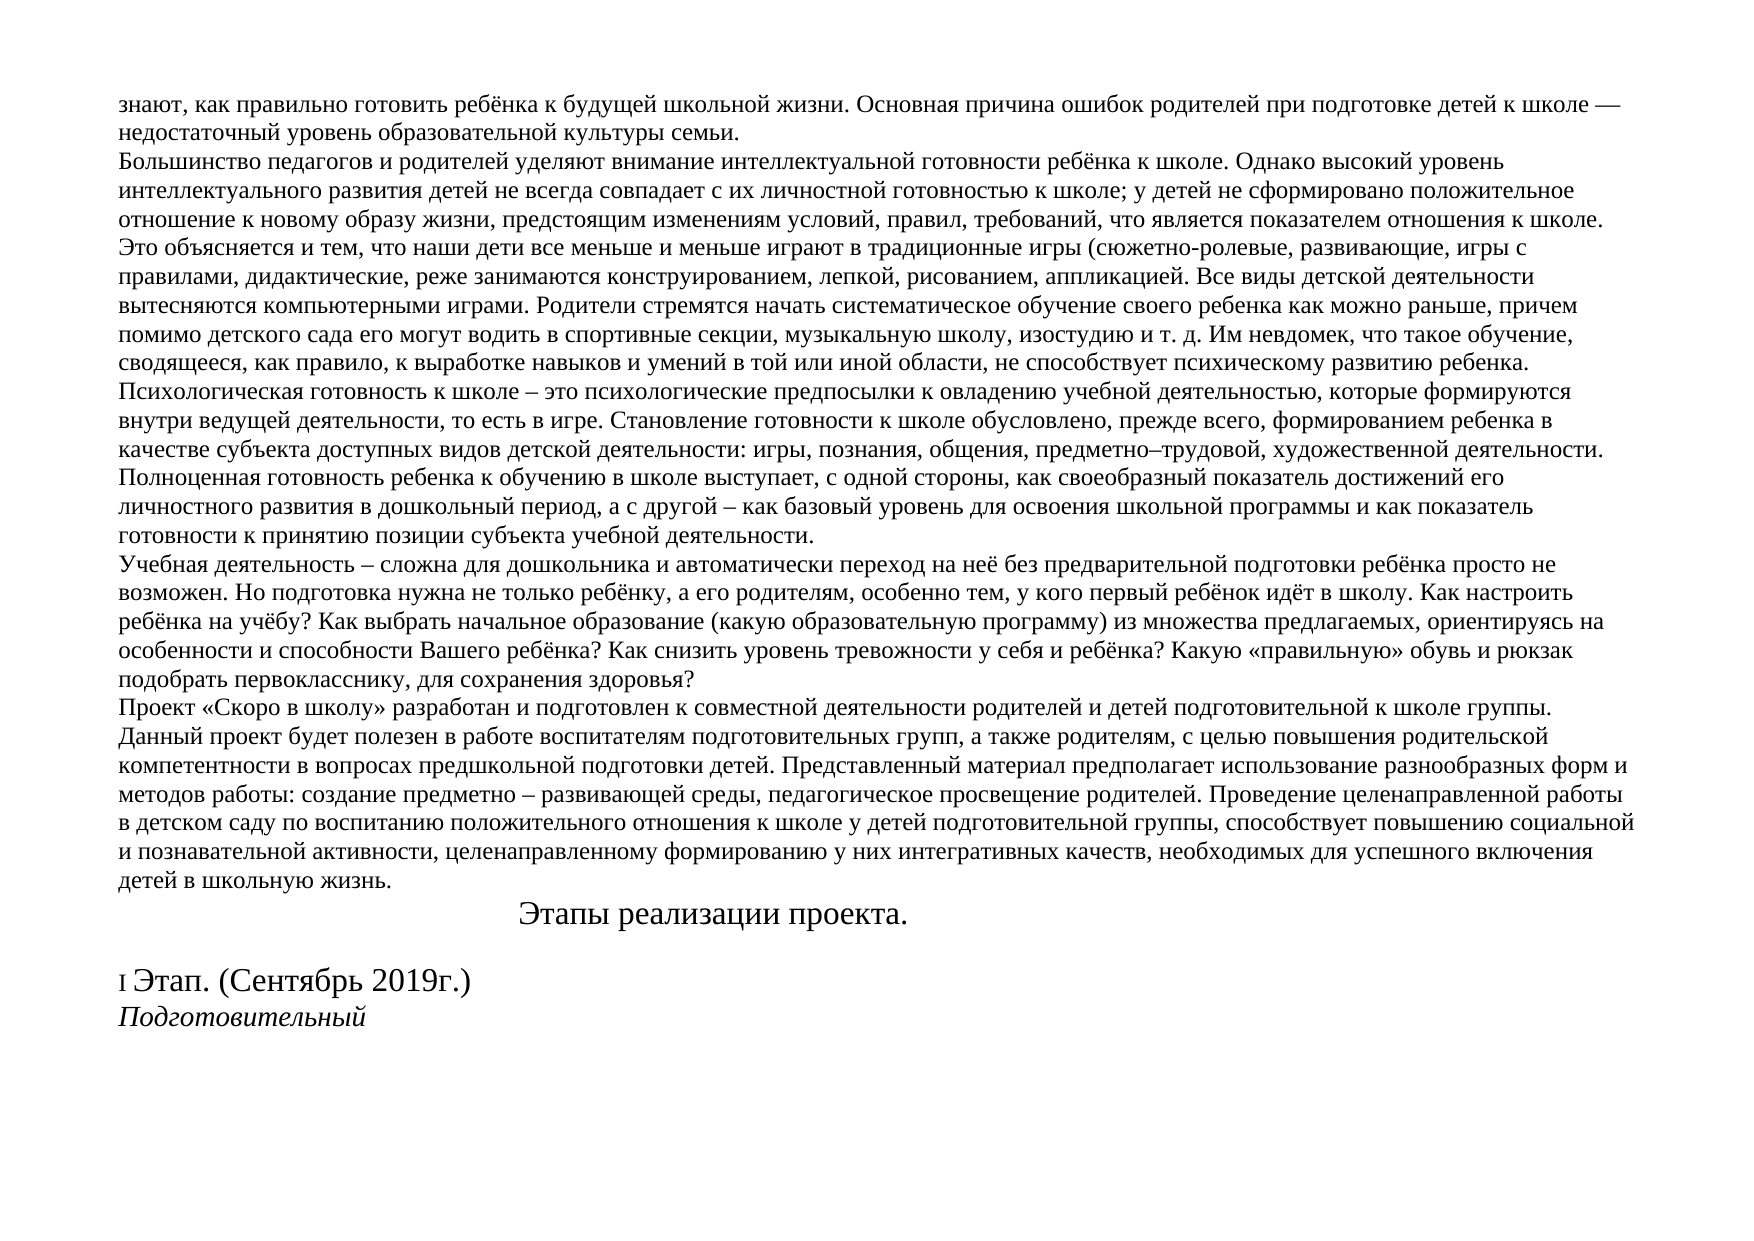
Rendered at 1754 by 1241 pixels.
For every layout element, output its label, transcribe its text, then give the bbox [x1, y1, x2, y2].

text Этапы реализации проекта. [118, 894, 1636, 932]
text Подготовительный [118, 999, 1636, 1033]
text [118, 89, 1636, 146]
text I Этап. (Сентябрь 2019г.) [118, 961, 1636, 999]
text Большинство педагогов и родителей уделяют внимание интеллектуальной готовности ребёнка к школе. Однако высокий уровень интеллектуального развития детей не всегда совпадает с их личностной готовностью к школе; у детей не сформировано положительное отношение к новому образу жизни, предстоящим изменениям условий, правил, требований, что является показателем отношения к школе. Это объясняется и тем, что наши дети все меньше и меньше играют в традиционные игры (сюжетно-ролевые, развивающие, игры с правилами, дидактические, реже занимаются конструированием, лепкой, рисованием, аппликацией. Все виды детской деятельности вытесняются компьютерными играми. Родители стремятся начать систематическое обучение своего ребенка как можно раньше, причем помимо детского сада его могут водить в спортивные секции, музыкальную школу, изостудию и т. д. Им невдомек, что такое обучение, сводящееся, как правило, к выработке навыков и умений в той или иной области, не способствует психическому развитию ребенка. Психологическая готовность к школе – это психологические предпосылки к овладению учебной деятельностью, которые формируются внутри ведущей деятельности, то есть в игре. Становление готовности к школе обусловлено, прежде всего, формированием ребенка в качестве субъекта доступных видов детской деятельности: игры, познания, общения, предметно–трудовой, художественной деятельности. Полноценная готовность ребенка к обучению в школе выступает, с одной стороны, как своеобразный показатель достижений его личностного развития в дошкольный период, а с другой – как базовый уровень для освоения школьной программы и как показатель готовности к принятию позиции субъекта учебной деятельности. [118, 146, 1636, 549]
text Проект «Скоро в школу» разработан и подготовлен к совместной деятельности родителей и детей подготовительной к школе группы. Данный проект будет полезен в работе воспитателям подготовительных групп, а также родителям, с целью повышения родительской компетентности в вопросах предшкольной подготовки детей. Представленный материал предполагает использование разнообразных форм и методов работы: создание предметно – развивающей среды, педагогическое просвещение родителей. Проведение целенаправленной работы в детском саду по воспитанию положительного отношения к школе у детей подготовительной группы, способствует повышению социальной и познавательной активности, целенаправленному формированию у них интегративных качеств, необходимых для успешного включения детей в школьную жизнь. [118, 692, 1636, 894]
text Учебная деятельность – сложна для дошкольника и автоматически переход на неё без предварительной подготовки ребёнка просто не возможен. Но подготовка нужна не только ребёнку, а его родителям, особенно тем, у кого первый ребёнок идёт в школу. Как настроить ребёнка на учёбу? Как выбрать начальное образование (какую образовательную программу) из множества предлагаемых, ориентируясь на особенности и способности Вашего ребёнка? Как снизить уровень тревожности у себя и ребёнка? Какую «правильную» обувь и рюкзак подобрать первокласснику, для сохранения здоровья? [118, 549, 1636, 692]
